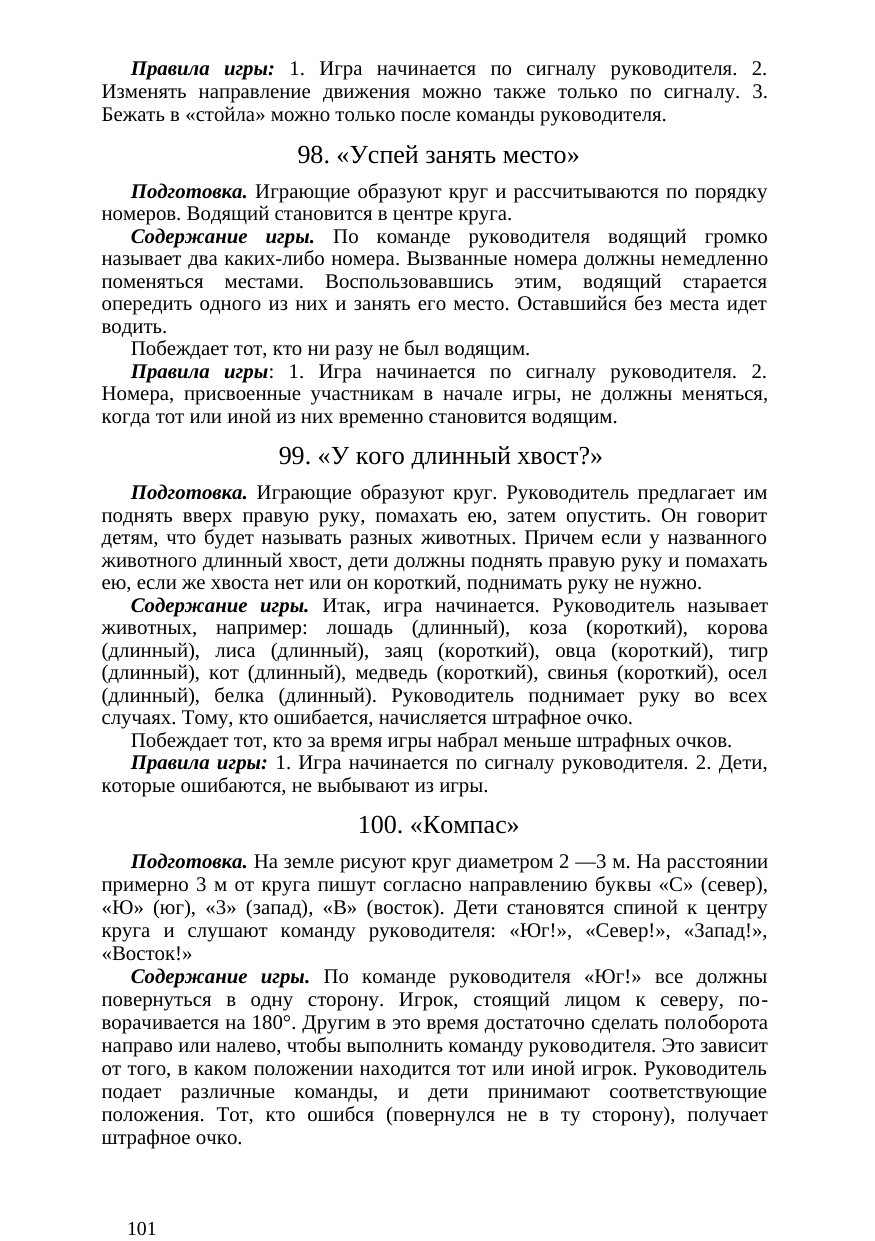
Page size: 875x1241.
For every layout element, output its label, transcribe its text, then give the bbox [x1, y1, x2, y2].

text Правила игры: 1. Игра начинается по сигналу руководителя. 2. Номера, присвоенные участникам в начале игры, не должны меняться, когда тот или иной из них временно становится водящим. [101, 360, 768, 428]
text Содержание игры. Итак, игра начинается. Руководитель называет животных, например: лошадь (длинный), коза (короткий), корова (длинный), лиса (длинный), заяц (короткий), овца (короткий), тигр (длинный), кот (длинный), медведь (короткий), свинья (короткий), осел (длинный), белка (длинный). Руководитель поднимает руку во всех случаях. Тому, кто ошибается, начисляется штрафное очко. [101, 594, 768, 729]
text 99. «У кого длинный хвост?» [278, 444, 770, 470]
text Побеждает тот, кто ни разу не был водящим. [101, 338, 770, 360]
text Подготовка. Играющие образуют круг. Руководитель предлагает им поднять вверх правую руку, помахать ею, затем опустить. Он говорит детям, что будет называть разных животных. Причем если у названного животного длинный хвост, дети должны поднять правую руку и помахать ею, если же хвоста нет или он короткий, поднимать руку не нужно. [101, 482, 768, 594]
text Правила игры: 1. Игра начинается по сигналу руководителя. 2. Изменять направление движения можно также только по сигналу. 3. Бежать в «стойла» можно только после команды руководителя. [101, 57, 768, 126]
text Содержание игры. По команде руководителя водящий громко называет два каких-либо номера. Вызванные номера должны немедленно поменяться местами. Воспользовавшись этим, водящий старается опередить одного из них и занять его место. Оставшийся без места идет водить. [101, 225, 768, 338]
text Подготовка. На земле рисуют круг диаметром 2 —3 м. На расстоянии примерно 3 м от круга пишут согласно направлению буквы «С» (север), «Ю» (юг), «3» (запад), «В» (восток). Дети становятся спиной к центру круга и слушают команду руководителя: «Юг!», «Север!», «Запад!», «Восток!» [101, 850, 768, 965]
text Подготовка. Играющие образуют круг и рассчитываются по порядку номеров. Водящий становится в центре круга. [101, 180, 768, 225]
text 98. «Успей занять место» [297, 142, 770, 168]
text Побеждает тот, кто за время игры набрал меньше штрафных очков. [101, 729, 768, 752]
text Правила игры: 1. Игра начинается по сигналу руководителя. 2. Дети, которые ошибаются, не выбывают из игры. [101, 752, 768, 797]
text 100. «Компас» [358, 813, 770, 839]
text Содержание игры. По команде руководителя «Юг!» все должны повернуться в одну сторону. Игрок, стоящий лицом к северу, поворачивается на 180°. Другим в это время достаточно сделать полоборота направо или налево, чтобы выполнить команду руководителя. Это зависит от того, в каком положении находится тот или иной игрок. Руководитель подает различные команды, и дети принимают соответствующие положения. Тот, кто ошибся (повернулся не в ту сторону), получает штрафное очко. [101, 965, 768, 1149]
